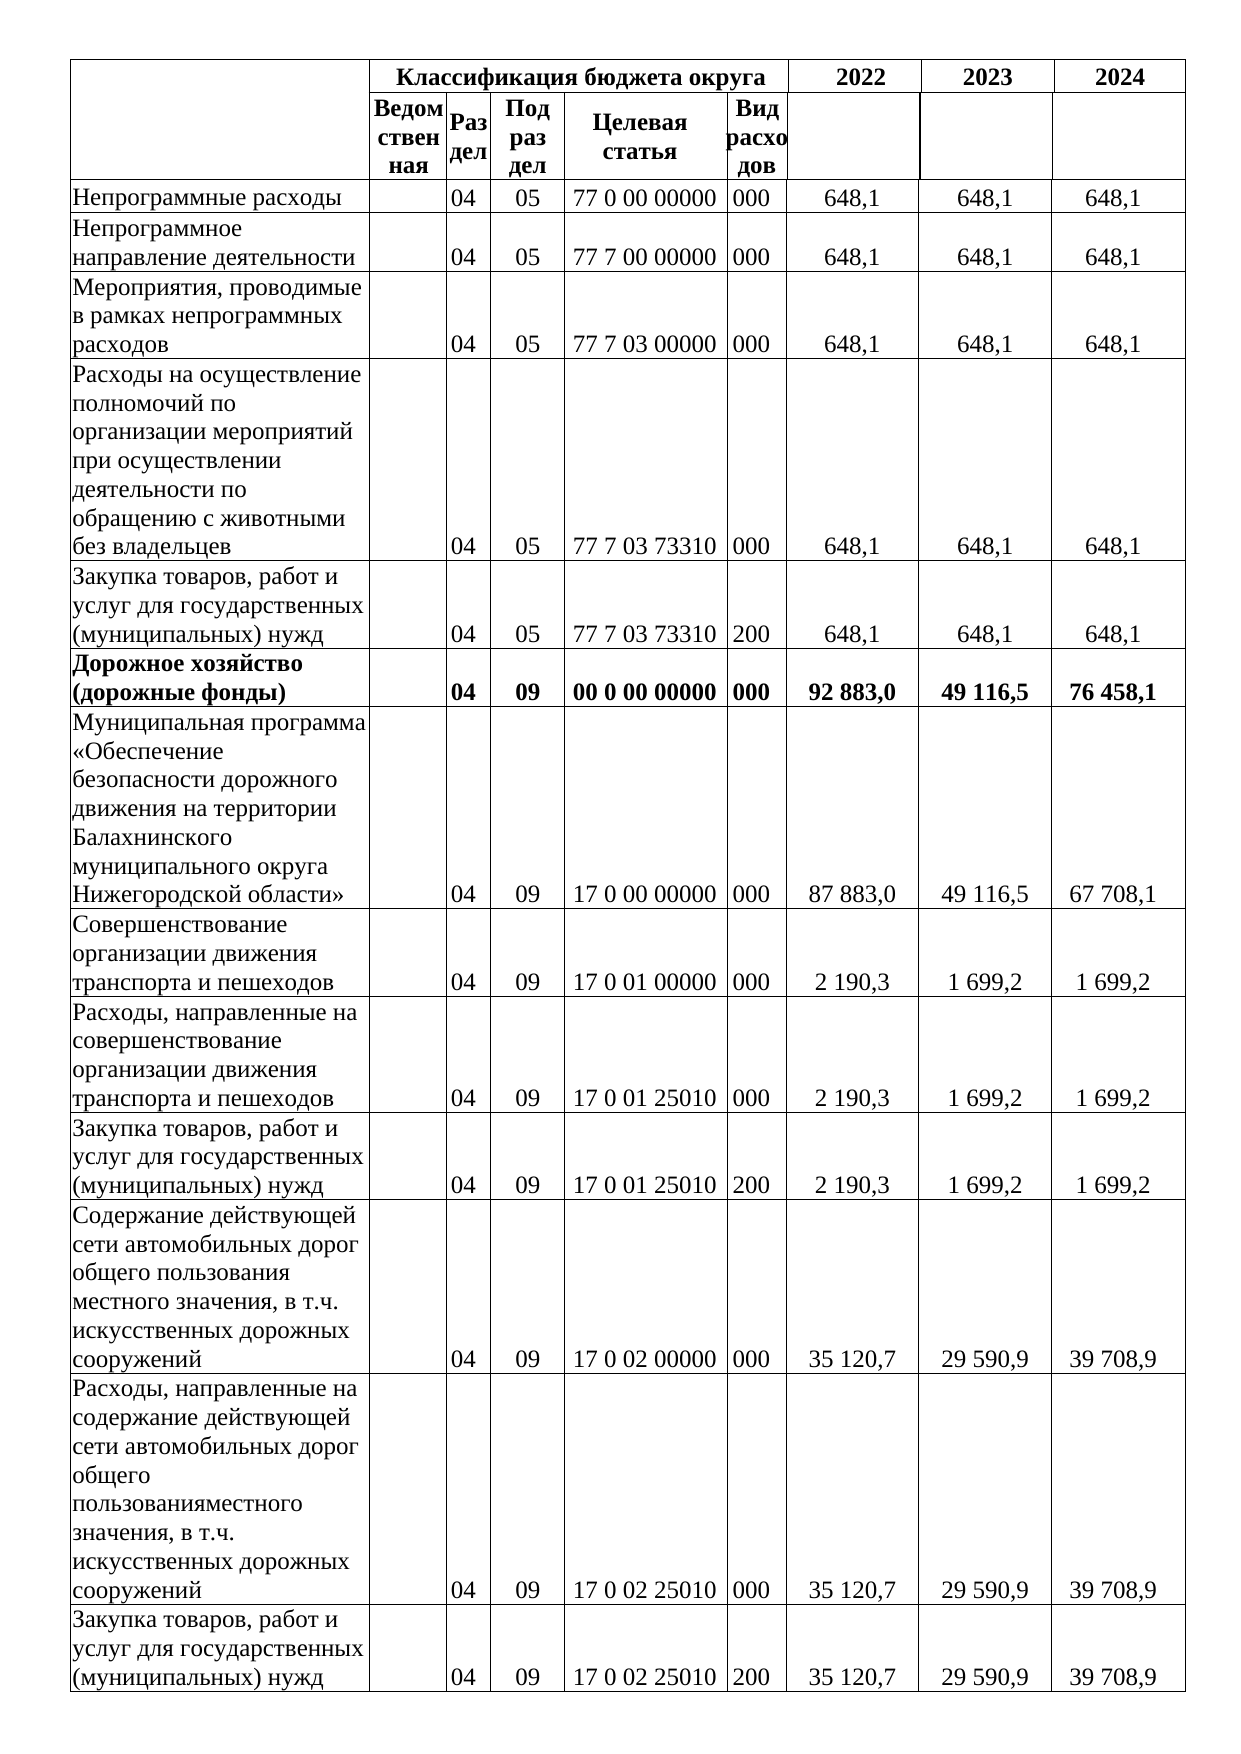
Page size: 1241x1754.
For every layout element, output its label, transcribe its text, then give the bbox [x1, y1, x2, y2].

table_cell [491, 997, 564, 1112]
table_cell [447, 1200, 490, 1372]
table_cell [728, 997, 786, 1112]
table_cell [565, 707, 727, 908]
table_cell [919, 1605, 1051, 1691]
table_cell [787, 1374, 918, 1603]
table_header 2022 [789, 60, 921, 92]
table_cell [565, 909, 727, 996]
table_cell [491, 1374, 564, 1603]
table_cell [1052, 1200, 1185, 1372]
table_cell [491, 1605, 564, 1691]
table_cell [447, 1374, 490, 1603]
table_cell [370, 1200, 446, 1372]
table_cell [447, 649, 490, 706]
table_cell Целевая статья [565, 93, 727, 179]
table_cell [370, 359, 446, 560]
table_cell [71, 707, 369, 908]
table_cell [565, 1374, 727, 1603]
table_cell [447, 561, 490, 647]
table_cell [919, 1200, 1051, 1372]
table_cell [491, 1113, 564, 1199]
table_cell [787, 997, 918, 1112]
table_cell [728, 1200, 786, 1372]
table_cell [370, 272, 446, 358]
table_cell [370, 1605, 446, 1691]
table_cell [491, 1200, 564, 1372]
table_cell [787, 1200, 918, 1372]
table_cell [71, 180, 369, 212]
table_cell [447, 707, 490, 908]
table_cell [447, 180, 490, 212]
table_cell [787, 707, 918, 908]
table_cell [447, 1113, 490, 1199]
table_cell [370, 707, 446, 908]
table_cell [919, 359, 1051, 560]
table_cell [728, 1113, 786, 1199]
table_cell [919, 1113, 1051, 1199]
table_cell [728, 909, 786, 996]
table_cell Под раз дел [491, 93, 564, 179]
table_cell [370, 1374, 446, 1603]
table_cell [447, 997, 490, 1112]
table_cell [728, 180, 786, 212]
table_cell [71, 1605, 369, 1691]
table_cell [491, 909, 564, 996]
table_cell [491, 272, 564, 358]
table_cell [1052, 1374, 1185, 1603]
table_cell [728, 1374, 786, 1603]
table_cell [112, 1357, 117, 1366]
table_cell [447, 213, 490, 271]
table_header [71, 60, 369, 179]
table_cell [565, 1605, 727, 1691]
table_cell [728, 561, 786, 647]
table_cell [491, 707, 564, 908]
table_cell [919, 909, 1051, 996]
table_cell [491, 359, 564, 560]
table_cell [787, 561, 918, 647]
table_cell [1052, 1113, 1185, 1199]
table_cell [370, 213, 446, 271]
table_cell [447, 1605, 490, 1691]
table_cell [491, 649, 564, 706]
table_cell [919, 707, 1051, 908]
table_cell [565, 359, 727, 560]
table_cell Вид расхо дов [728, 93, 787, 179]
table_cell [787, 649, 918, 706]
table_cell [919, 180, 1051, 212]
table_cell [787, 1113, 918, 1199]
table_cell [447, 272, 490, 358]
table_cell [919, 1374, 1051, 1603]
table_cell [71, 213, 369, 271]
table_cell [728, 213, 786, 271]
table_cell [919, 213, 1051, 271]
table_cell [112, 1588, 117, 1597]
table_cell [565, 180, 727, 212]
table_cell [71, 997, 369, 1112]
table_cell Раз дел [447, 93, 490, 179]
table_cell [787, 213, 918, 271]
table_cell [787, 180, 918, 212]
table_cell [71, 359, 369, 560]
table_cell Ведом ствен ная [370, 93, 446, 179]
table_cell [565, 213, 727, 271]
table_cell [1053, 93, 1185, 179]
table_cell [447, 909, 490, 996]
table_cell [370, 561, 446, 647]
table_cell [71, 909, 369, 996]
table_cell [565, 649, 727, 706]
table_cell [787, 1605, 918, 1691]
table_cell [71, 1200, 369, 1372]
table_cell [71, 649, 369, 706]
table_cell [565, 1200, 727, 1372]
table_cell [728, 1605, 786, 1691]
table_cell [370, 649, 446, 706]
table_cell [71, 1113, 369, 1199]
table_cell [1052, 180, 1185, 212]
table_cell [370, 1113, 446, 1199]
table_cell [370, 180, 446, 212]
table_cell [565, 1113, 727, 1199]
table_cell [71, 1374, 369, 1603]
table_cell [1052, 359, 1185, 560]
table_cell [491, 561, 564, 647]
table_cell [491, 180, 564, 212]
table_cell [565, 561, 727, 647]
table_header 2024 [1055, 60, 1185, 92]
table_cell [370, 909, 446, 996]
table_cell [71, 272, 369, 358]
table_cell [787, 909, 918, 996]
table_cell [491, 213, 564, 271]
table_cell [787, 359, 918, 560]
table_cell [788, 93, 919, 179]
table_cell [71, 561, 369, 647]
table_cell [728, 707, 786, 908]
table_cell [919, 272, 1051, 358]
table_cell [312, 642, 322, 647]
table_header 2023 [922, 60, 1054, 92]
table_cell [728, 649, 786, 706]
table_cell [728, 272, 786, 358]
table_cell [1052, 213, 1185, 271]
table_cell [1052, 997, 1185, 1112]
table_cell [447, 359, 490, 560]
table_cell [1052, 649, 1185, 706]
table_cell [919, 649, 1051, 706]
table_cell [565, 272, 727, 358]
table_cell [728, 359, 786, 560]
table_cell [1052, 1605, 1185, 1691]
table_header Классификация бюджета округа [370, 60, 788, 92]
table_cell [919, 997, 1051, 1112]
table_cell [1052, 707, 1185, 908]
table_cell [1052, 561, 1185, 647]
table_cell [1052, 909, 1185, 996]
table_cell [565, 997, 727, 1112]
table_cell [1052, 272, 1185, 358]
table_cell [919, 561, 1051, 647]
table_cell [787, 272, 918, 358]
table_cell [921, 93, 1052, 179]
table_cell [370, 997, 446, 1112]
